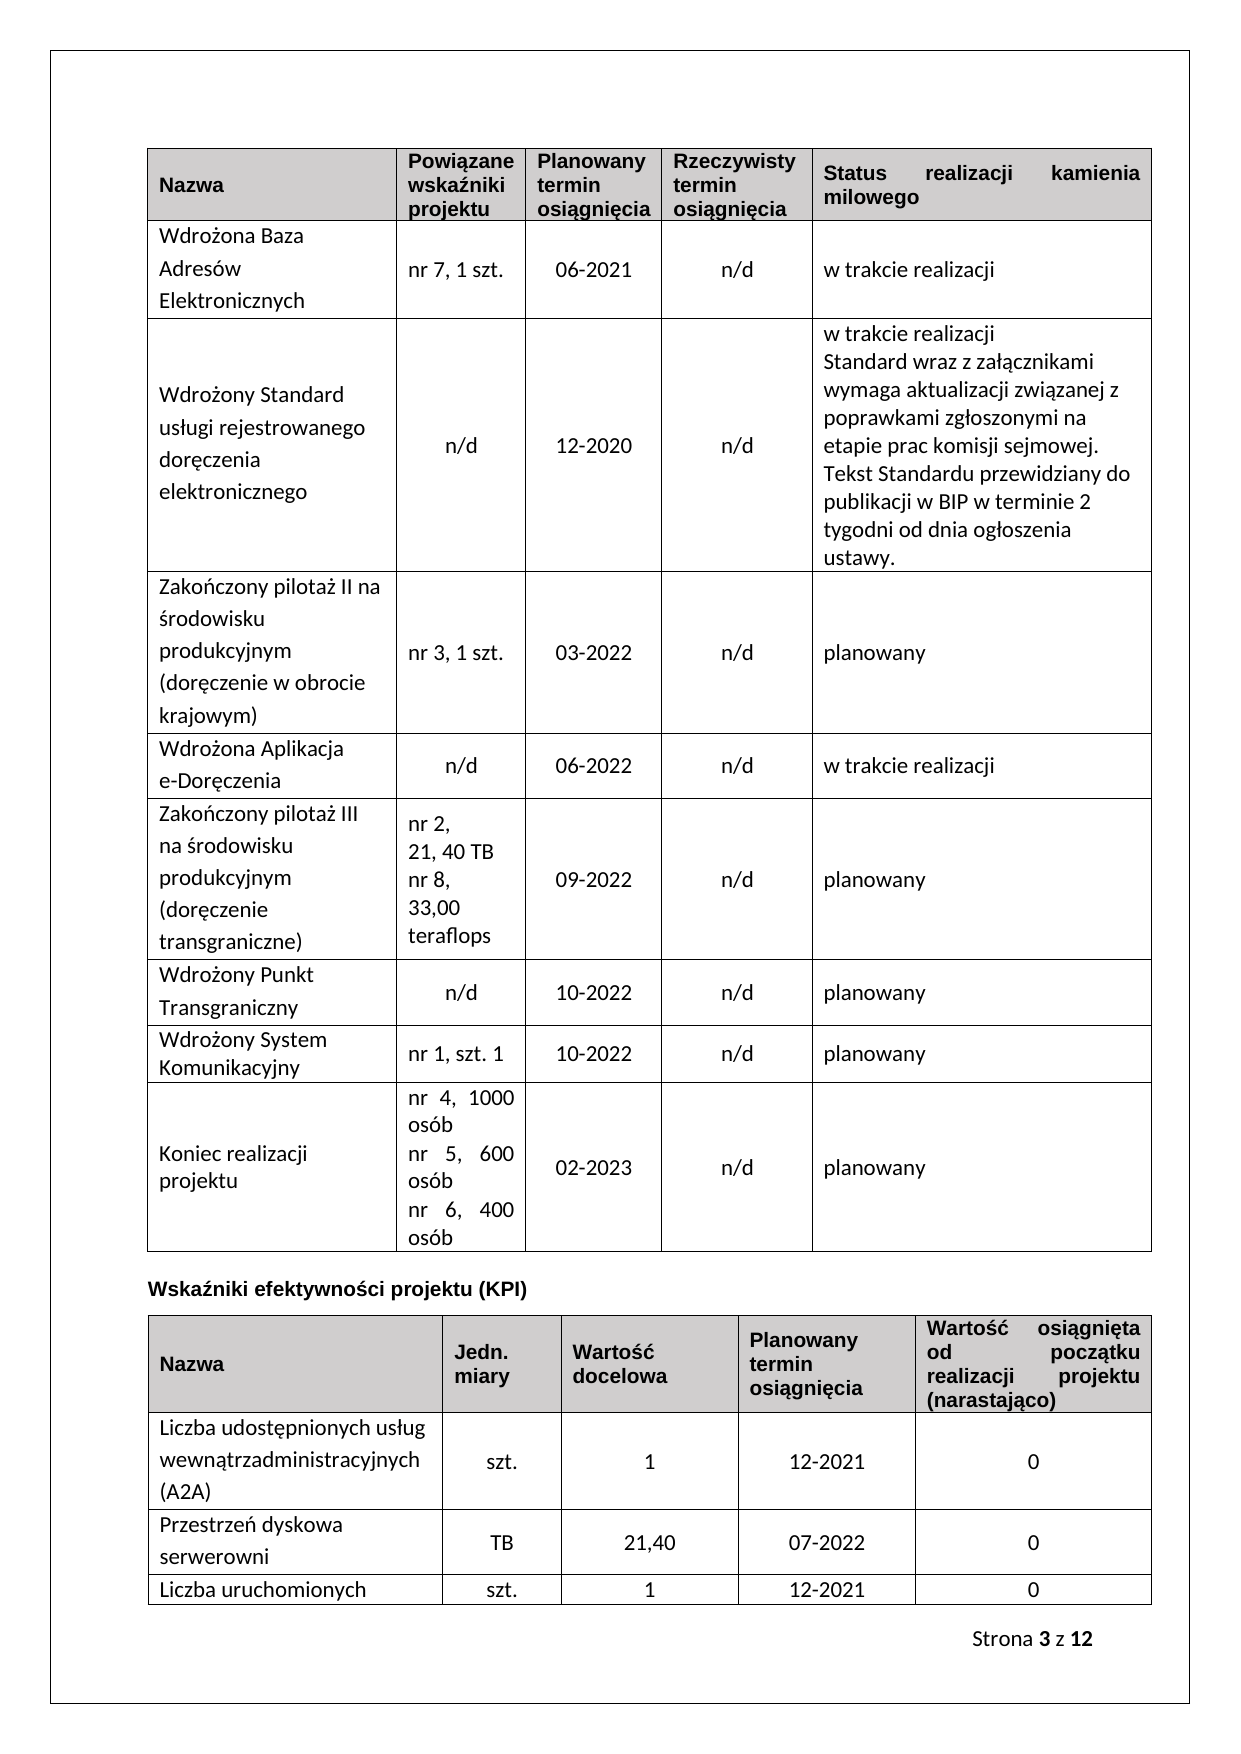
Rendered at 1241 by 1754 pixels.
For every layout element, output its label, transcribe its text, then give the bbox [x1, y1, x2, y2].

table_cell 06-2022 [526, 734, 661, 798]
table_header Wartość docelowa [562, 1316, 738, 1412]
table_cell 07-2022 [739, 1510, 915, 1574]
table_cell 12-2021 [739, 1575, 915, 1603]
table_cell n/d [662, 572, 812, 733]
table_header Wartość osiągnięta od początku realizacji projektu (narastająco) [916, 1316, 1151, 1412]
table_cell planowany [813, 1026, 1151, 1082]
table_cell 10-2022 [526, 960, 661, 1024]
table_cell nr 7, 1 szt. [397, 221, 525, 318]
table_header Planowany termin osiągnięcia [526, 149, 661, 220]
table_header Powiązane wskaźniki projektu [397, 149, 525, 220]
table_cell 1 [562, 1575, 738, 1603]
table_cell n/d [397, 960, 525, 1024]
table_cell nr 4, 1000 osób nr 5, 600 osób nr 6, 400 osób [397, 1083, 525, 1251]
table_cell n/d [662, 1083, 812, 1251]
table_header Rzeczywisty termin osiągnięcia [662, 149, 812, 220]
table_cell 12-2020 [526, 319, 661, 571]
table_cell 09-2022 [526, 799, 661, 959]
table_cell 0 [916, 1413, 1151, 1509]
table_cell Koniec realizacji projektu [148, 1083, 396, 1251]
table_cell Wdrożona Baza Adresów Elektronicznych [148, 221, 396, 318]
table_cell szt. [443, 1413, 561, 1509]
table_cell Wdrożony Punkt Transgraniczny [148, 960, 396, 1024]
table_cell n/d [662, 1026, 812, 1082]
table_cell nr 1, szt. 1 [397, 1026, 525, 1082]
table_cell planowany [813, 1083, 1151, 1251]
table_cell w trakcie realizacji [813, 734, 1151, 798]
table_cell szt. [443, 1575, 561, 1603]
table_cell n/d [662, 221, 812, 318]
table_cell n/d [662, 319, 812, 571]
table_cell 0 [916, 1575, 1151, 1603]
table_header Jedn. miary [443, 1316, 561, 1412]
table_cell 1 [562, 1413, 738, 1509]
table_header Nazwa [149, 1316, 442, 1412]
table_cell 21,40 [562, 1510, 738, 1574]
table_cell planowany [813, 572, 1151, 733]
text Wskaźniki efektywności projektu (KPI) [148, 1277, 1093, 1301]
table_cell n/d [397, 734, 525, 798]
table_header Planowany termin osiągnięcia [739, 1316, 915, 1412]
table_cell planowany [813, 960, 1151, 1024]
table_cell Zakończony pilotaż III na środowisku produkcyjnym (doręczenie transgraniczne) [148, 799, 396, 959]
table_cell 10-2022 [526, 1026, 661, 1082]
table_cell planowany [813, 799, 1151, 959]
table_cell Wdrożona Aplikacja e-Doręczenia [148, 734, 396, 798]
table_cell TB [443, 1510, 561, 1574]
table_header Status realizacji kamienia milowego [813, 149, 1151, 220]
table_cell 12-2021 [739, 1413, 915, 1509]
table_cell 0 [916, 1510, 1151, 1574]
table_cell n/d [662, 960, 812, 1024]
table_cell Zakończony pilotaż II na środowisku produkcyjnym (doręczenie w obrocie krajowym) [148, 572, 396, 733]
table_cell 02-2023 [526, 1083, 661, 1251]
table_cell w trakcie realizacji Standard wraz z załącznikami wymaga aktualizacji związanej z poprawkami zgłoszonymi na etapie prac komisji sejmowej. Tekst Standardu przewidziany do publikacji w BIP w terminie 2 tygodni od dnia ogłoszenia ustawy. [813, 319, 1151, 571]
table_cell Przestrzeń dyskowa serwerowni [149, 1510, 442, 1574]
table_cell n/d [662, 799, 812, 959]
table_cell Wdrożony System Komunikacyjny [148, 1026, 396, 1082]
table_cell w trakcie realizacji [813, 221, 1151, 318]
table_cell nr 2, 21, 40 TB nr 8, 33,00 teraflops [397, 799, 525, 959]
table_cell Liczba udostępnionych usług wewnątrzadministracyjnych (A2A) [149, 1413, 442, 1509]
table_cell nr 3, 1 szt. [397, 572, 525, 733]
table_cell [149, 1575, 442, 1603]
table_cell 06-2021 [526, 221, 661, 318]
table_header Nazwa [148, 149, 396, 220]
table_cell n/d [662, 734, 812, 798]
table_cell 03-2022 [526, 572, 661, 733]
table_cell n/d [397, 319, 525, 571]
table_cell Wdrożony Standard usługi rejestrowanego doręczenia elektronicznego [148, 319, 396, 571]
